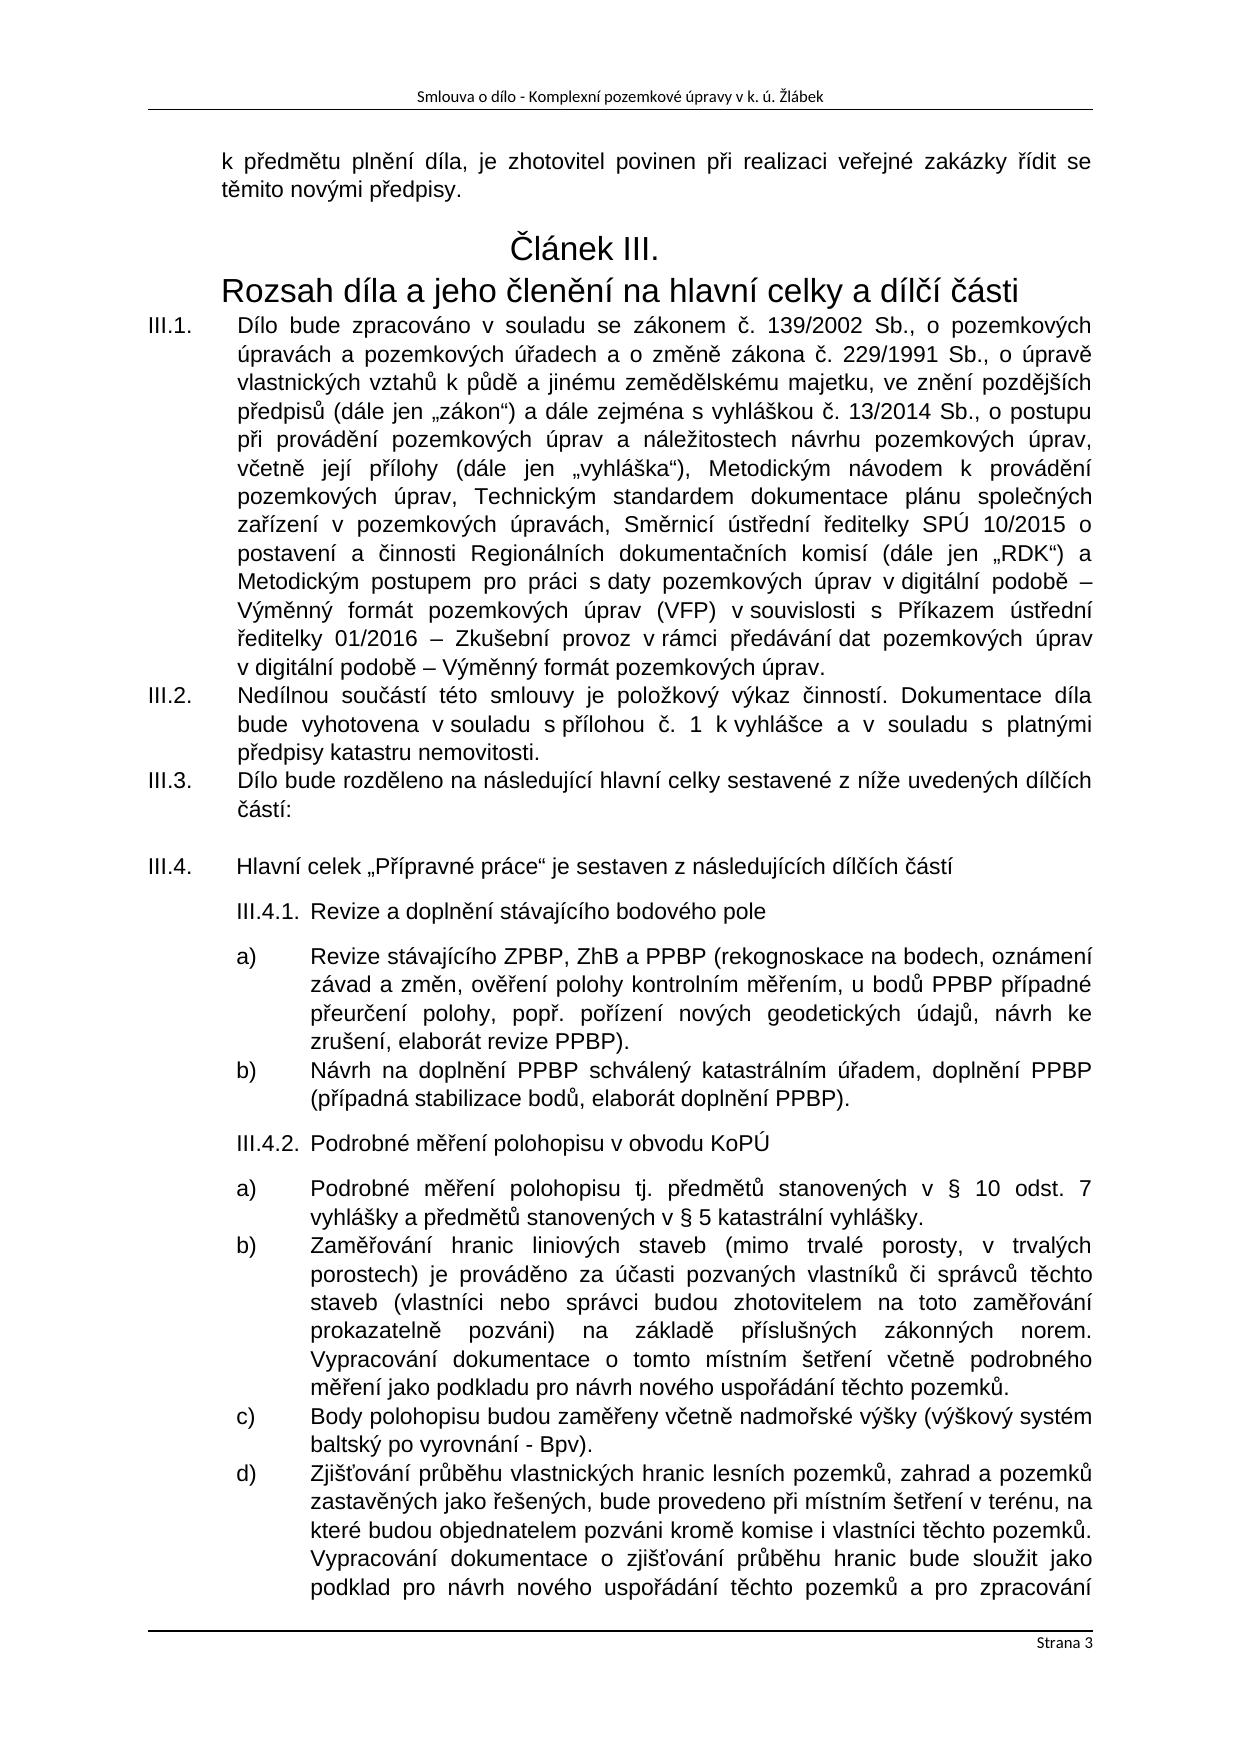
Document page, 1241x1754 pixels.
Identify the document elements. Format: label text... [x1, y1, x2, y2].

list Hlavní celek „Přípravné práce“ je sestaven z následujících dílčích částí [148, 853, 1093, 879]
text Podrobné měření polohopisu v obvodu KoPÚ [236, 1130, 1093, 1157]
text Zaměřování hranic liniových staveb (mimo trvalé porosty, v trvalých porostech) je prováděno za účasti pozvaných vlastníků či správců těchto staveb (vlastníci nebo správci budou zhotovitelem na toto zaměřování prokazatelně pozváni) na základě příslušných zákonných norem. Vypracování dokumentace o tomto místním šetření včetně podrobného měření jako podkladu pro návrh nového uspořádání těchto pozemků. [236, 1232, 1093, 1401]
list Dílo bude zpracováno v souladu se zákonem č. 139/2002 Sb., o pozemkových úpravách a pozemkových úřadech a o změně zákona č. 229/1991 Sb., o úpravě vlastnických vztahů k půdě a jinému zemědělskému majetku, ve znění pozdějších předpisů (dále jen „zákon“) a dále zejména s vyhláškou č. 13/2014 Sb., o postupu při provádění pozemkových úprav a náležitostech návrhu pozemkových úprav, včetně její přílohy (dále jen „vyhláška“), Metodickým návodem k provádění pozemkových úprav, Technickým standardem dokumentace plánu společných zařízení v pozemkových úpravách, Směrnicí ústřední ředitelky SPÚ 10/2015 o postavení a činnosti Regionálních dokumentačních komisí (dále jen „RDK“) a Metodickým postupem pro práci s daty pozemkových úprav v digitální podobě – Výměnný formát pozemkových úprav (VFP) v souvislosti s Příkazem ústřední ředitelky 01/2016 – Zkušební provoz v rámci předávání dat pozemkových úprav v digitální podobě – Výměnný formát pozemkových úprav. [148, 312, 1093, 680]
text Revize stávajícího ZPBP, ZhB a PPBP (rekognoskace na bodech, oznámení závad a změn, ověření polohy kontrolním měřením, u bodů PPBP případné přeurčení polohy, popř. pořízení nových geodetických údajů, návrh ke zrušení, elaborát revize PPBP). [236, 943, 1093, 1054]
list Nedílnou součástí této smlouvy je položkový výkaz činností. Dokumentace díla bude vyhotovena v souladu s přílohou č. 1 k vyhlášce a v souladu s platnými předpisy katastru nemovitosti. [148, 682, 1093, 765]
subtitle Rozsah díla a jeho členění na hlavní celky a dílčí části [148, 229, 1093, 309]
text Revize a doplnění stávajícího bodového pole [236, 898, 1093, 924]
text Podrobné měření polohopisu tj. předmětů stanovených v § 10 odst. 7 vyhlášky a předmětů stanovených v § 5 katastrální vyhlášky. [236, 1175, 1093, 1230]
list Dílo bude rozděleno na následující hlavní celky sestavené z níže uvedených dílčích částí: [148, 767, 1093, 822]
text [236, 1460, 1093, 1600]
text Návrh na doplnění PPBP schválený katastrálním úřadem, doplnění PPBP (případná stabilizace bodů, elaborát doplnění PPBP). [236, 1057, 1093, 1111]
text Body polohopisu budou zaměřeny včetně nadmořské výšky (výškový systém baltský po vyrovnání - Bpv). [236, 1403, 1093, 1458]
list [148, 148, 1093, 202]
